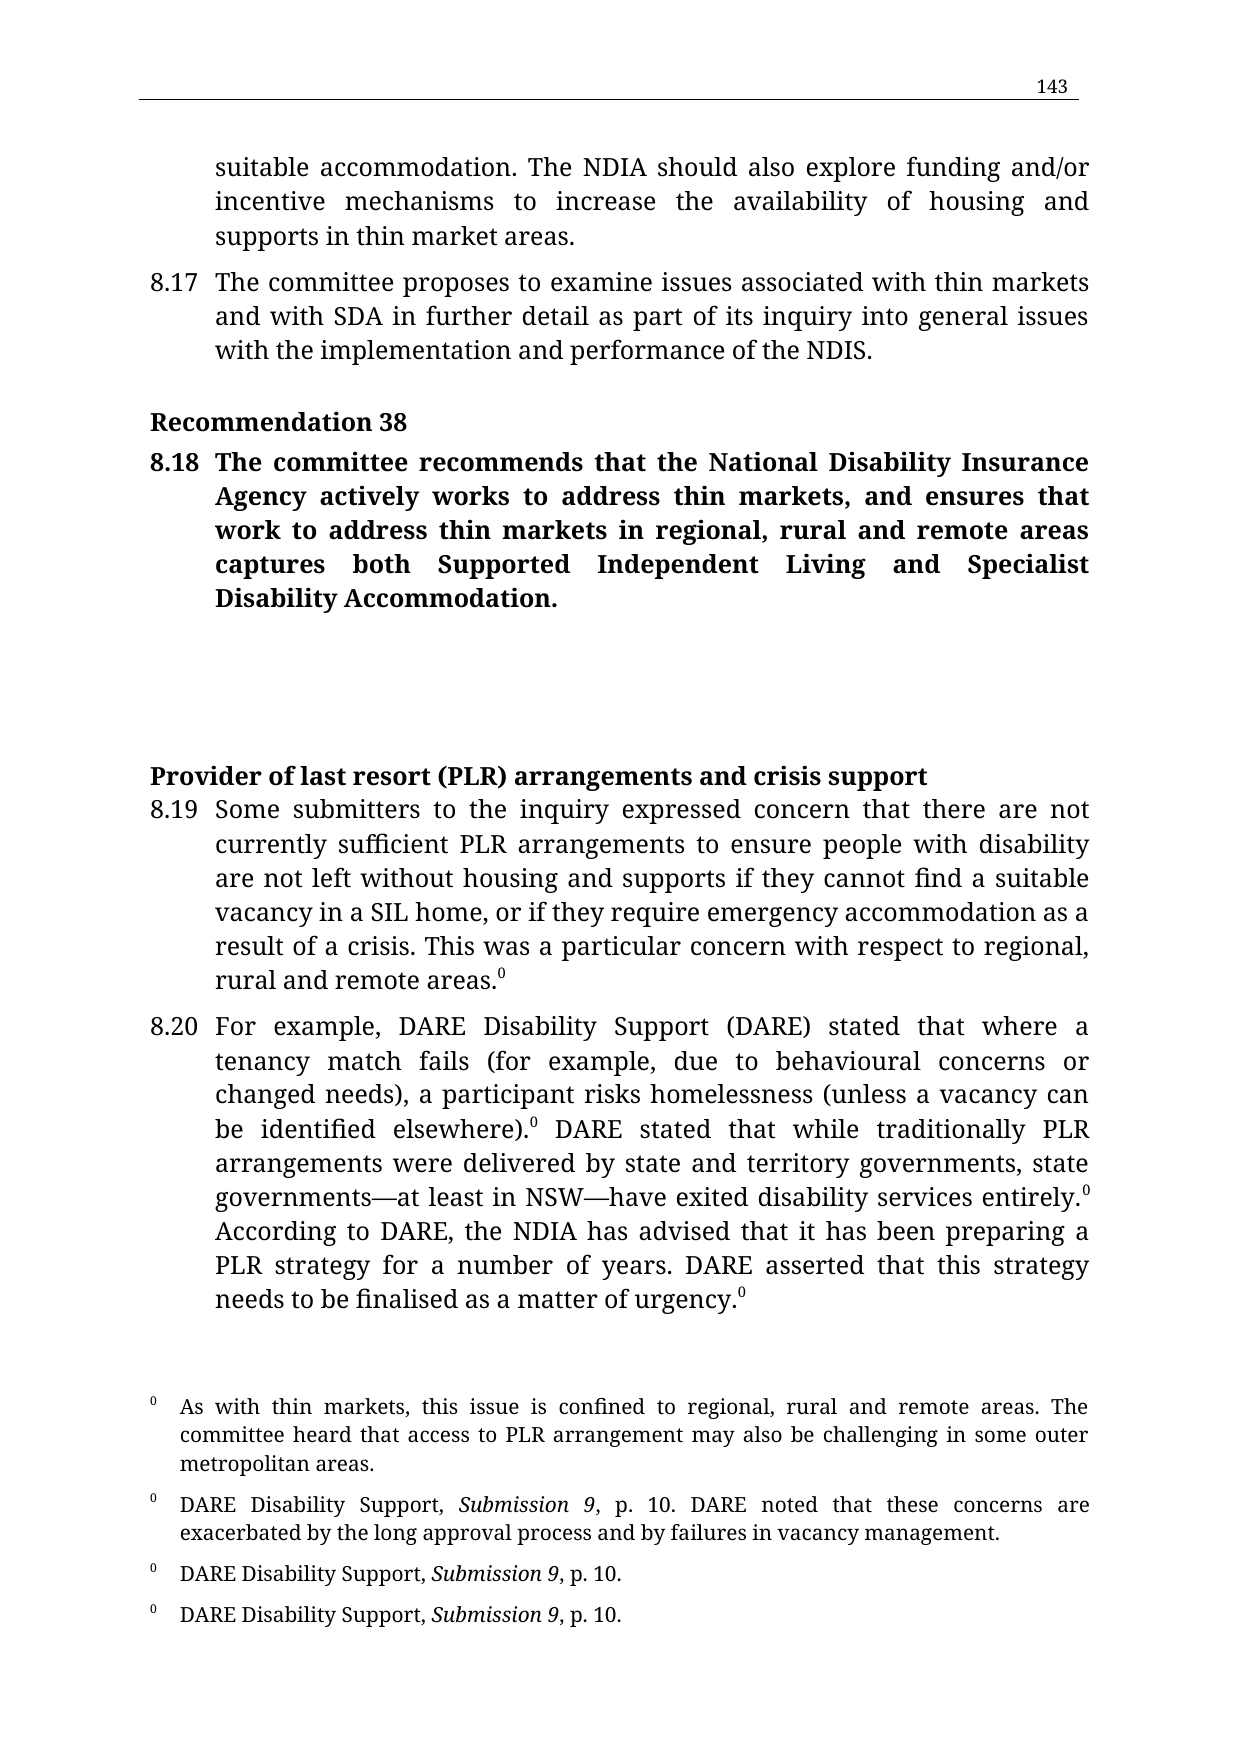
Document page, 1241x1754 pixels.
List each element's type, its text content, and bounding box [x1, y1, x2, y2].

text 8.17 The committee proposes to examine issues associated with thin markets and with SDA in further detail as part of its inquiry into general issues with the implementation and performance of the NDIS. [150, 265, 1090, 367]
text 8.19 Some submitters to the inquiry expressed concern that there are not currently sufficient PLR arrangements to ensure people with disability are not left without housing and supports if they cannot find a suitable vacancy in a SIL home, or if they require emergency accommodation as a result of a crisis. This was a particular concern with respect to regional, rural and remote areas. [150, 792, 1090, 997]
subtitle Recommendation 38 [150, 404, 1090, 438]
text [150, 150, 1090, 252]
text 8.20 For example, DARE Disability Support (DARE) stated that where a tenancy match fails (for example, due to behavioural concerns or changed needs), a participant risks homelessness (unless a vacancy can be identified elsewhere). DARE stated that while traditionally PLR arrangements were delivered by state and territory governments, state governments—at least in NSW—have exited disability services entirely. According to DARE, the NDIA has advised that it has been preparing a PLR strategy for a number of years. DARE asserted that this strategy needs to be finalised as a matter of urgency. [150, 1009, 1090, 1316]
text 8.18 The committee recommends that the National Disability Insurance Agency actively works to address thin markets, and ensures that work to address thin markets in regional, rural and remote areas captures both Supported Independent Living and Specialist Disability Accommodation. [150, 445, 1090, 615]
subtitle Provider of last resort (PLR) arrangements and crisis support [150, 758, 1090, 792]
